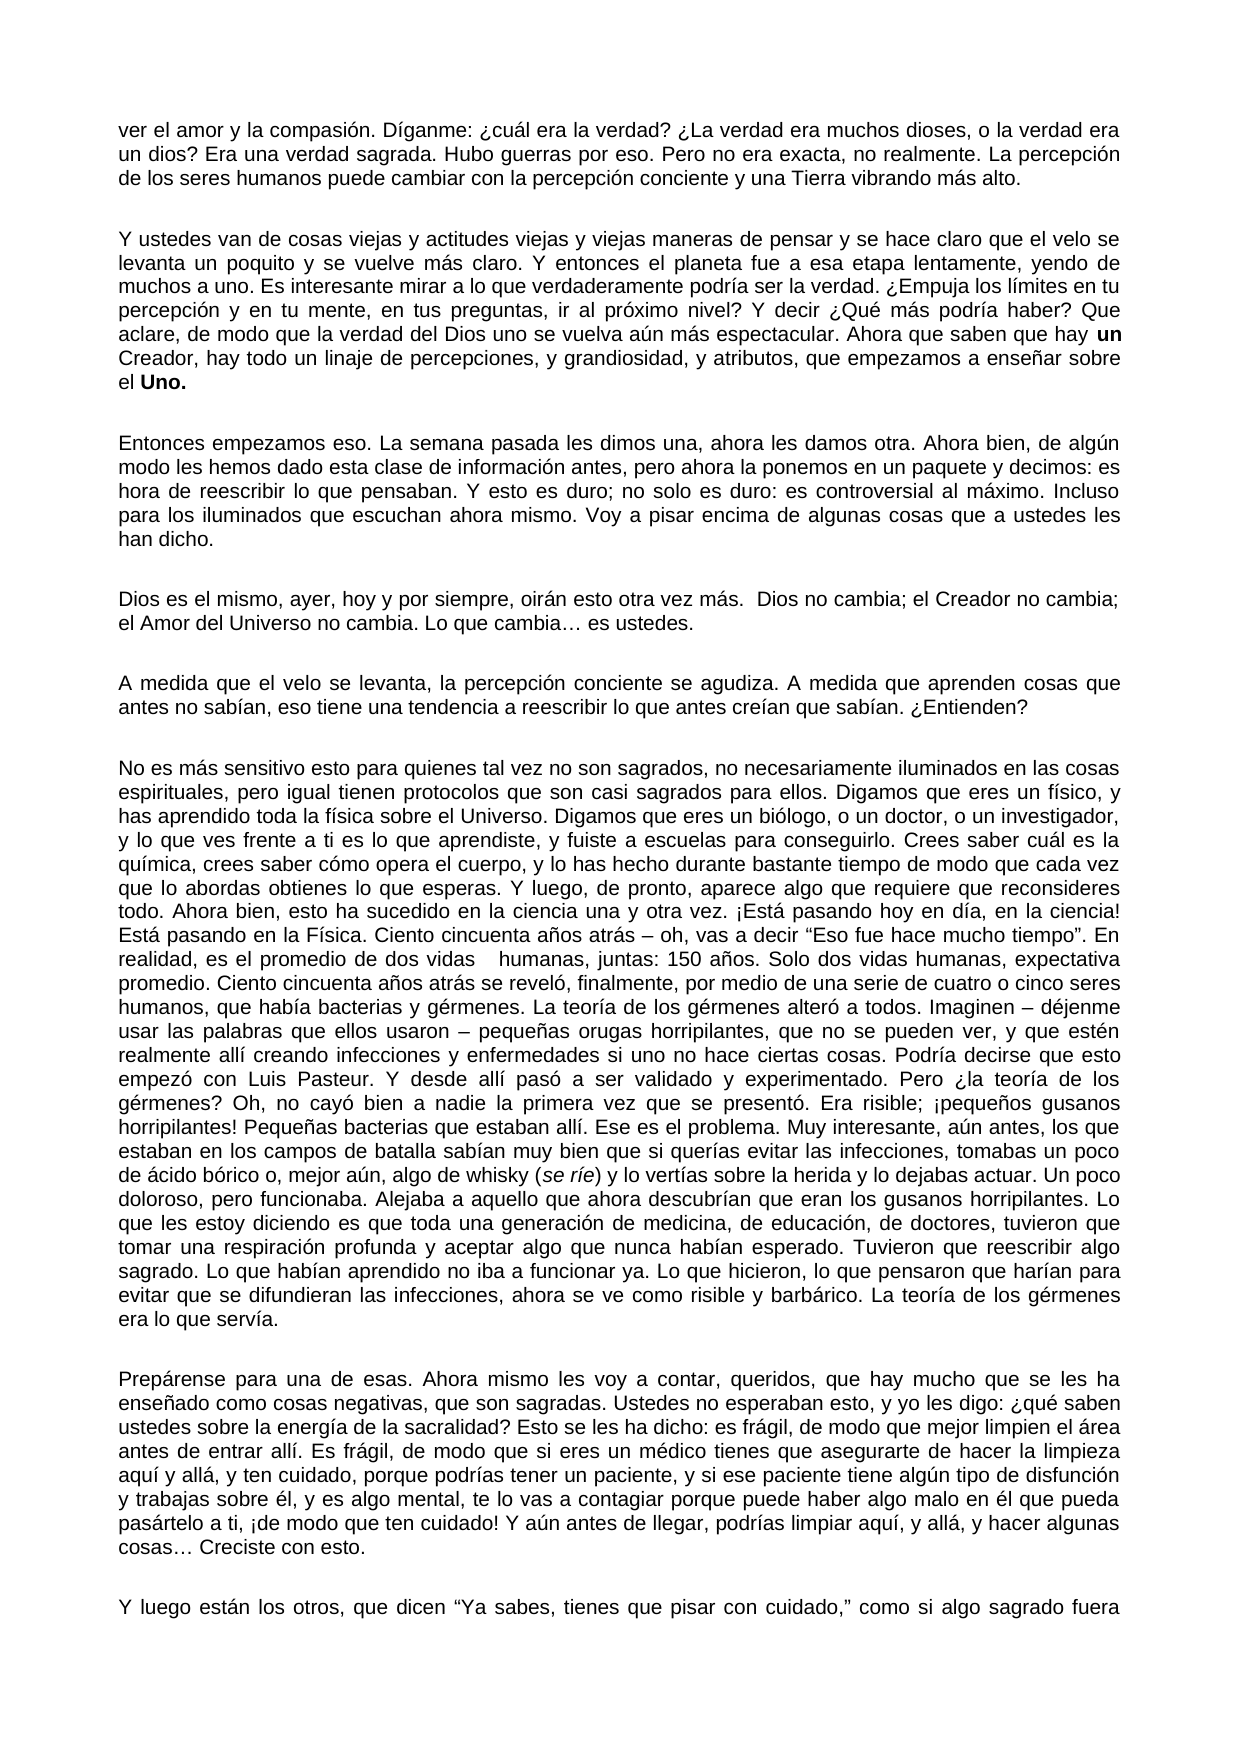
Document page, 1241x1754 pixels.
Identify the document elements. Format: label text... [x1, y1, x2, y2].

text Entonces empezamos eso. La semana pasada les dimos una, ahora les damos otra. Ahora bien, de algún modo les hemos dado esta clase de información antes, pero ahora la ponemos en un paquete y decimos: es hora de reescribir lo que pensaban. Y esto es duro; no solo es duro: es controversial al máximo. Incluso para los iluminados que escuchan ahora mismo. Voy a pisar encima de algunas cosas que a ustedes les han dicho. [118, 407, 1122, 550]
text Y ustedes van de cosas viejas y actitudes viejas y viejas maneras de pensar y se hace claro que el velo se levanta un poquito y se vuelve más claro. Y entonces el planeta fue a esa etapa lentamente, yendo de muchos a uno. Es interesante mirar a lo que verdaderamente podría ser la verdad. ¿Empuja los límites en tu percepción y en tu mente, en tus preguntas, ir al próximo nivel? Y decir ¿Qué más podría haber? Que aclare, de modo que la verdad del Dios uno se vuelva aún más espectacular. Ahora que saben que hay un Creador, hay todo un linaje de percepciones, y grandiosidad, y atributos, que empezamos a enseñar sobre el Uno. [118, 202, 1122, 394]
text Dios es el mismo, ayer, hoy y por siempre, oirán esto otra vez más. Dios no cambia; el Creador no cambia; el Amor del Universo no cambia. Lo que cambia… es ustedes. [118, 563, 1122, 635]
text Prepárense para una de esas. Ahora mismo les voy a contar, queridos, que hay mucho que se les ha enseñado como cosas negativas, que son sagradas. Ustedes no esperaban esto, y yo les digo: ¿qué saben ustedes sobre la energía de la sacralidad? Esto se les ha dicho: es frágil, de modo que mejor limpien el área antes de entrar allí. Es frágil, de modo que si eres un médico tienes que asegurarte de hacer la limpieza aquí y allá, y ten cuidado, porque podrías tener un paciente, y si ese paciente tiene algún tipo de disfunción y trabajas sobre él, y es algo mental, te lo vas a contagiar porque puede haber algo malo en él que pueda pasártelo a ti, ¡de modo que ten cuidado! Y aún antes de llegar, podrías limpiar aquí, y allá, y hacer algunas cosas… Creciste con esto. [118, 1343, 1122, 1559]
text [118, 1571, 1122, 1619]
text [118, 118, 1122, 190]
text No es más sensitivo esto para quienes tal vez no son sagrados, no necesariamente iluminados en las cosas espirituales, pero igual tienen protocolos que son casi sagrados para ellos. Digamos que eres un físico, y has aprendido toda la física sobre el Universo. Digamos que eres un biólogo, o un doctor, o un investigador, y lo que ves frente a ti es lo que aprendiste, y fuiste a escuelas para conseguirlo. Crees saber cuál es la química, crees saber cómo opera el cuerpo, y lo has hecho durante bastante tiempo de modo que cada vez que lo abordas obtienes lo que esperas. Y luego, de pronto, aparece algo que requiere que reconsideres todo. Ahora bien, esto ha sucedido en la ciencia una y otra vez. ¡Está pasando hoy en día, en la ciencia! Está pasando en la Física. Ciento cincuenta años atrás – oh, vas a decir “Eso fue hace mucho tiempo”. En realidad, es el promedio de dos vidas humanas, juntas: 150 años. Solo dos vidas humanas, expectativa promedio. Ciento cincuenta años atrás se reveló, finalmente, por medio de una serie de cuatro o cinco seres humanos, que había bacterias y gérmenes. La teoría de los gérmenes alteró a todos. Imaginen – déjenme usar las palabras que ellos usaron – pequeñas orugas horripilantes, que no se pueden ver, y que estén realmente allí creando infecciones y enfermedades si uno no hace ciertas cosas. Podría decirse que esto empezó con Luis Pasteur. Y desde allí pasó a ser validado y experimentado. Pero ¿la teoría de los gérmenes? Oh, no cayó bien a nadie la primera vez que se presentó. Era risible; ¡pequeños gusanos horripilantes! Pequeñas bacterias que estaban allí. Ese es el problema. Muy interesante, aún antes, los que estaban en los campos de batalla sabían muy bien que si querías evitar las infecciones, tomabas un poco de ácido bórico o, mejor aún, algo de whisky (se ríe) y lo vertías sobre la herida y lo dejabas actuar. Un poco doloroso, pero funcionaba. Alejaba a aquello que ahora descubrían que eran los gusanos horripilantes. Lo que les estoy diciendo es que toda una generación de medicina, de educación, de doctores, tuvieron que tomar una respiración profunda y aceptar algo que nunca habían esperado. Tuvieron que reescribir algo sagrado. Lo que habían aprendido no iba a funcionar ya. Lo que hicieron, lo que pensaron que harían para evitar que se difundieran las infecciones, ahora se ve como risible y barbárico. La teoría de los gérmenes era lo que servía. [118, 732, 1122, 1331]
text A medida que el velo se levanta, la percepción conciente se agudiza. A medida que aprenden cosas que antes no sabían, eso tiene una tendencia a reescribir lo que antes creían que sabían. ¿Entienden? [118, 647, 1122, 719]
